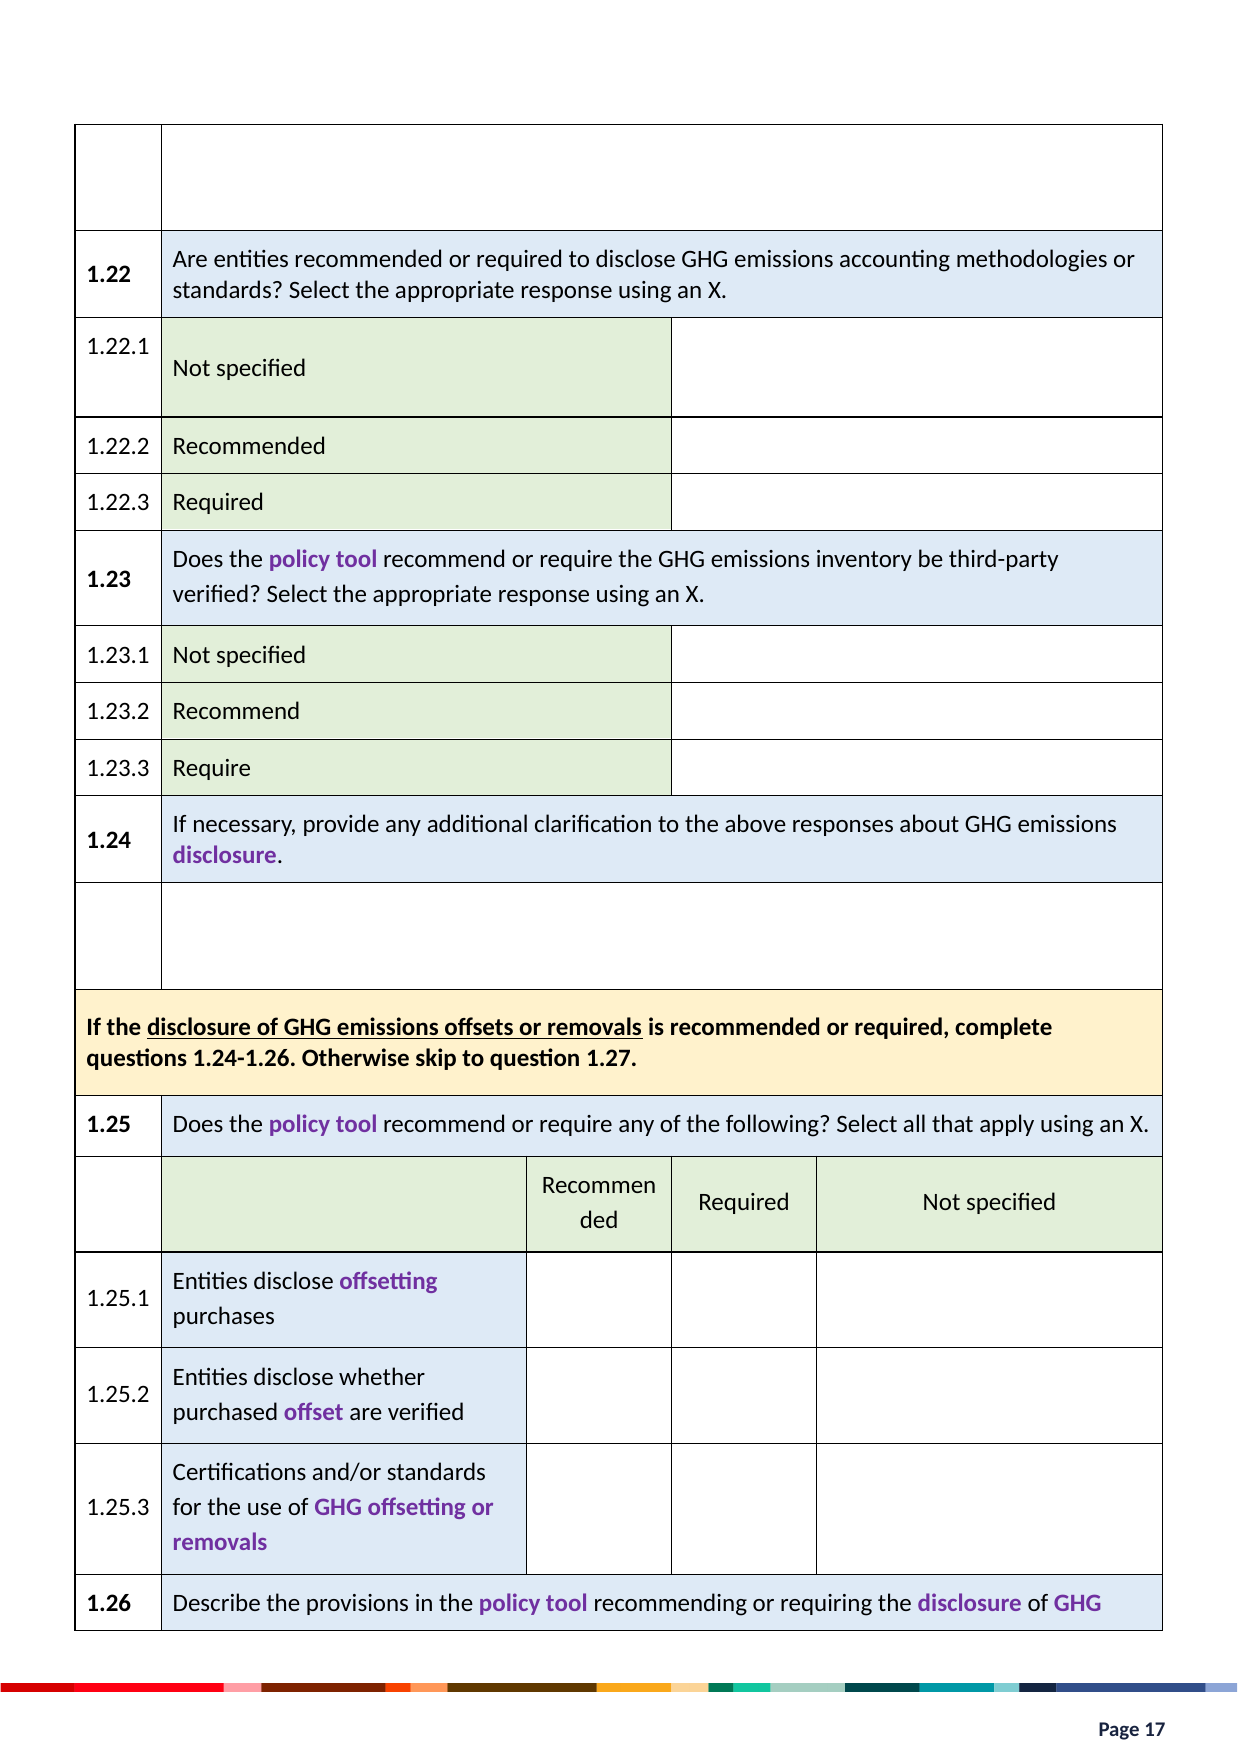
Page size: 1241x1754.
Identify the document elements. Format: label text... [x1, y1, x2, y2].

table_cell 1.25.3 [76, 1444, 161, 1574]
table_cell 1.23.3 [76, 740, 161, 795]
table_cell 1.22 [76, 231, 161, 317]
table_cell Entities disclose offsetting purchases [162, 1253, 526, 1347]
table_cell If the disclosure of GHG emissions offsets or removals is recommended or required, complete questions 1.24-1.26. Otherwise skip to question 1.27. [76, 990, 1162, 1095]
table_cell [76, 125, 161, 230]
table_cell Recommended [527, 1157, 671, 1251]
table_cell Recommend [162, 683, 671, 738]
table_cell 1.23.2 [76, 683, 161, 738]
table_cell Entities disclose whether purchased offset are verified [162, 1348, 526, 1443]
table_cell [817, 1348, 1162, 1443]
table_cell [527, 1444, 671, 1574]
table_cell 1.23 [76, 531, 161, 625]
table_cell [672, 1348, 816, 1443]
table_cell 1.22.3 [76, 474, 161, 529]
table_cell [162, 1157, 526, 1251]
table_cell Recommended [162, 418, 671, 473]
table_cell [672, 1253, 816, 1347]
table_cell 1.22.1 [76, 318, 161, 416]
table_cell 1.25.1 [76, 1253, 161, 1347]
table_cell [76, 1157, 161, 1251]
table_cell [76, 883, 161, 988]
table_cell Required [672, 1157, 816, 1251]
table_cell Not specified [817, 1157, 1162, 1251]
table_cell Certifications and/or standards for the use of GHG offsetting or removals [162, 1444, 526, 1574]
table_cell [672, 1444, 816, 1574]
table_cell [162, 883, 1162, 988]
table_cell [672, 740, 1162, 795]
table_cell [527, 1253, 671, 1347]
table_cell [672, 318, 1162, 416]
table_cell [672, 418, 1162, 473]
table_cell [672, 626, 1162, 682]
table_cell Are entities recommended or required to disclose GHG emissions accounting methodologies or standards? Select the appropriate response using an X. [162, 231, 1162, 317]
table_cell Does the policy tool recommend or require the GHG emissions inventory be third-party verified? Select the appropriate response using an X. [162, 531, 1162, 625]
table_cell If necessary, provide any additional clarification to the above responses about GHG emissions disclosure. [162, 796, 1162, 882]
table_cell Not specified [162, 626, 671, 682]
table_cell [162, 1575, 1162, 1630]
table_cell [817, 1444, 1162, 1574]
picture [0, 1683, 1236, 1692]
table_cell 1.26 [76, 1575, 161, 1630]
table_cell [527, 1348, 671, 1443]
table_cell 1.23.1 [76, 626, 161, 682]
table_cell 1.25.2 [76, 1348, 161, 1443]
table_cell 1.25 [76, 1096, 161, 1156]
table_cell [162, 125, 1162, 230]
table_cell [817, 1253, 1162, 1347]
table_cell 1.24 [76, 796, 161, 882]
table_cell 1.22.2 [76, 418, 161, 473]
table_cell [672, 474, 1162, 529]
table_cell Does the policy tool recommend or require any of the following? Select all that apply using an X. [162, 1096, 1162, 1156]
table_cell [672, 683, 1162, 738]
table_cell Require [162, 740, 671, 795]
table_cell Not specified [162, 318, 671, 416]
table_cell Required [162, 474, 671, 529]
